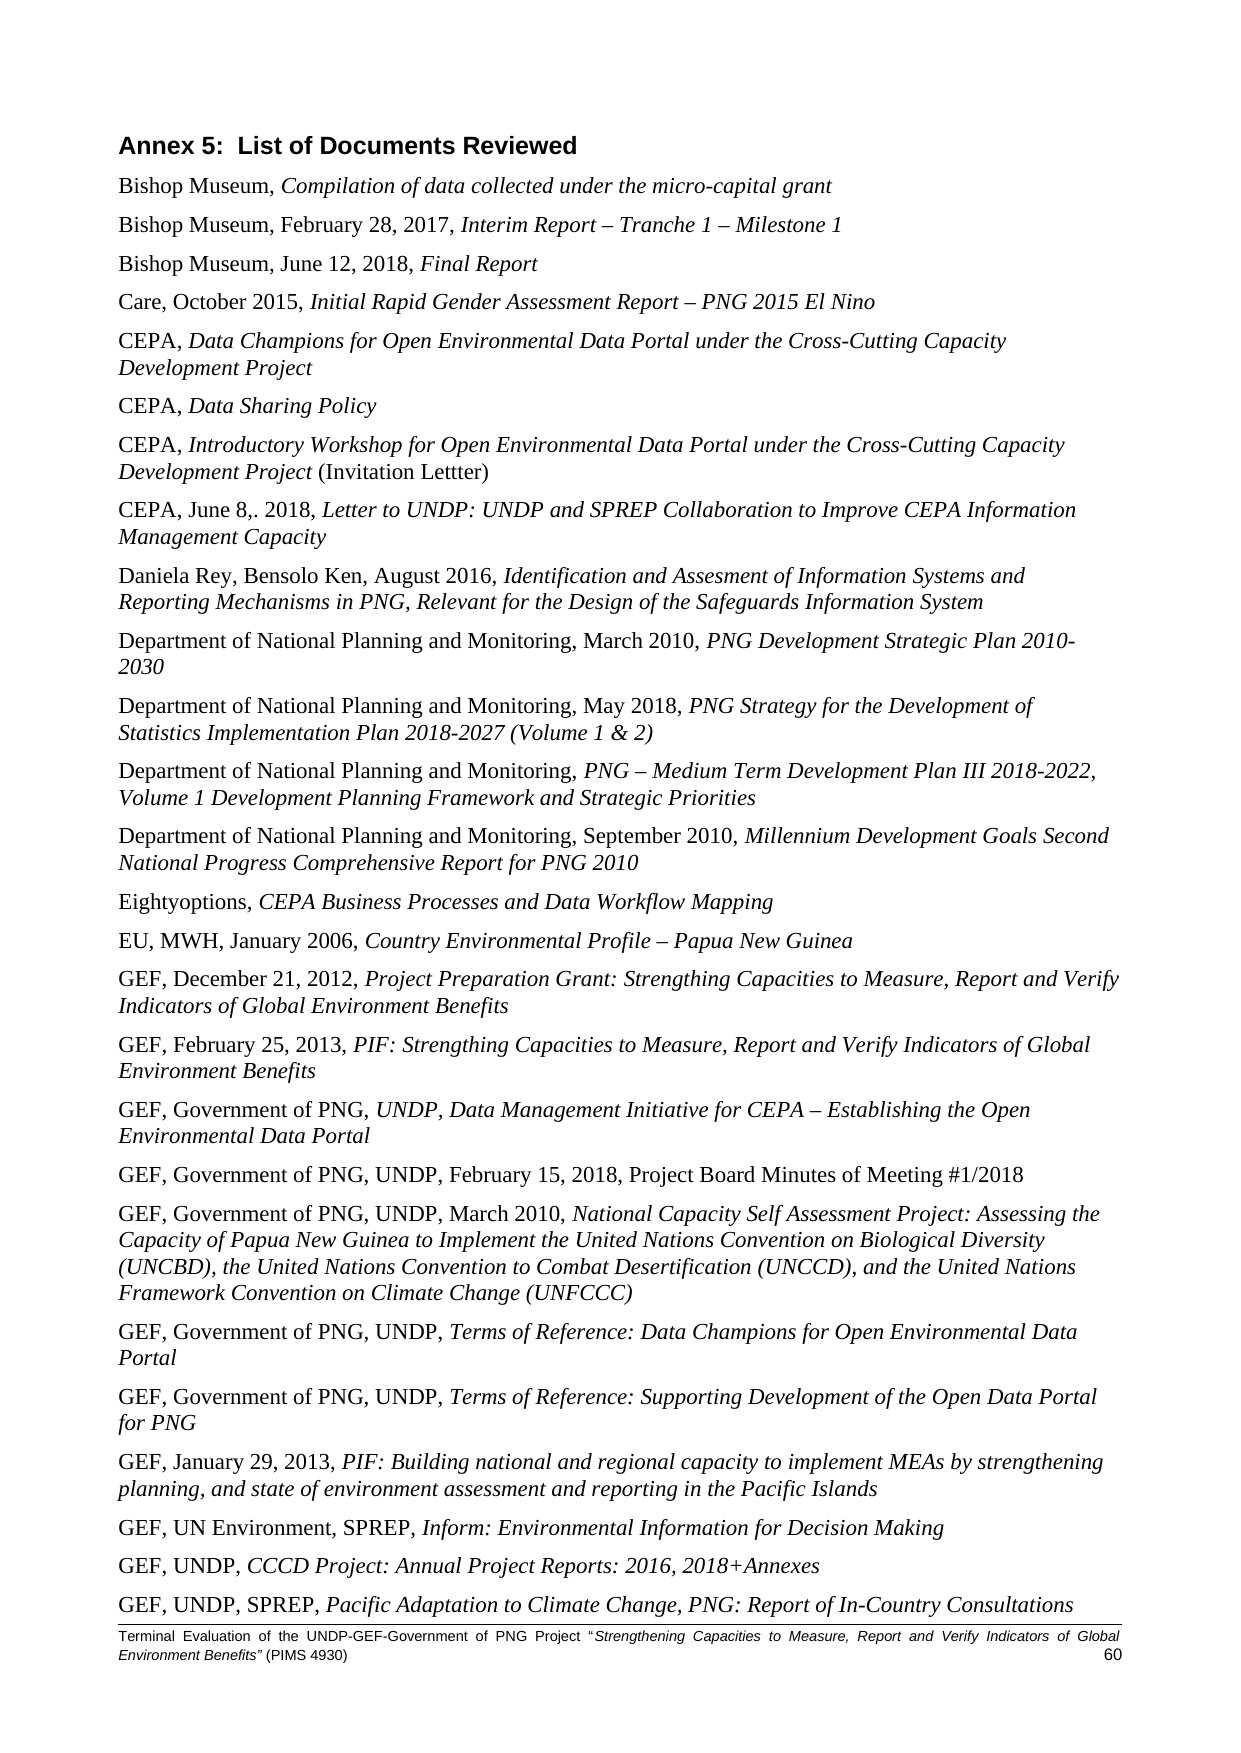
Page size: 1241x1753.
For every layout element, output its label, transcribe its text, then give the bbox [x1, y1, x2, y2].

text GEF, Government of PNG, UNDP, Terms of Reference: Data Champions for Open Environmental Data Portal [118, 1318, 1122, 1371]
text CEPA, Data Sharing Policy [118, 392, 1122, 419]
text Department of National Planning and Monitoring, May 2018, PNG Strategy for the Development of Statistics Implementation Plan 2018-2027 (Volume 1 & 2) [118, 692, 1122, 745]
text GEF, UNDP, CCCD Project: Annual Project Reports: 2016, 2018+Annexes [118, 1552, 1122, 1579]
text CEPA, Introductory Workshop for Open Environmental Data Portal under the Cross-Cutting Capacity Development Project (Invitation Lettter) [118, 431, 1122, 484]
text CEPA, Data Champions for Open Environmental Data Portal under the Cross-Cutting Capacity Development Project [118, 327, 1122, 380]
text CEPA, June 8,. 2018, Letter to UNDP: UNDP and SPREP Collaboration to Improve CEPA Information Management Capacity [118, 497, 1122, 549]
text Daniela Rey, Bensolo Ken, August 2016, Identification and Assesment of Information Systems and Reporting Mechanisms in PNG, Relevant for the Design of the Safeguards Information System [118, 562, 1122, 614]
text GEF, UN Environment, SPREP, Inform: Environmental Information for Decision Making [118, 1513, 1122, 1540]
text Bishop Museum, June 12, 2018, Final Report [118, 249, 1122, 276]
text GEF, Government of PNG, UNDP, February 15, 2018, Project Board Minutes of Meeting #1/2018 [118, 1161, 1122, 1187]
text GEF, Government of PNG, UNDP, March 2010, National Capacity Self Assessment Project: Assessing the Capacity of Papua New Guinea to Implement the United Nations Convention on Biological Diversity (UNCBD), the United Nations Convention to Combat Desertification (UNCCD), and the United Nations Framework Convention on Climate Change (UNFCCC) [118, 1200, 1122, 1305]
text EU, MWH, January 2006, Country Environmental Profile – Papua New Guinea [118, 927, 1122, 953]
text GEF, February 25, 2013, PIF: Strengthing Capacities to Measure, Report and Verify Indicators of Global Environment Benefits [118, 1031, 1122, 1083]
text Bishop Museum, Compilation of data collected under the micro-capital grant [118, 172, 1122, 198]
text GEF, Government of PNG, UNDP, Data Management Initiative for CEPA – Establishing the Open Environmental Data Portal [118, 1096, 1122, 1149]
text Department of National Planning and Monitoring, March 2010, PNG Development Strategic Plan 2010-2030 [118, 627, 1122, 680]
text GEF, UNDP, SPREP, Pacific Adaptation to Climate Change, PNG: Report of In-Country Consultations [118, 1591, 1122, 1618]
text Department of National Planning and Monitoring, September 2010, Millennium Development Goals Second National Progress Comprehensive Report for PNG 2010 [118, 823, 1122, 875]
text Care, October 2015, Initial Rapid Gender Assessment Report – PNG 2015 El Nino [118, 288, 1122, 315]
text Department of National Planning and Monitoring, PNG – Medium Term Development Plan III 2018-2022, Volume 1 Development Planning Framework and Strategic Priorities [118, 757, 1122, 810]
text GEF, Government of PNG, UNDP, Terms of Reference: Supporting Development of the Open Data Portal for PNG [118, 1383, 1122, 1436]
text Bishop Museum, February 28, 2017, Interim Report – Tranche 1 – Milestone 1 [118, 211, 1122, 237]
text GEF, January 29, 2013, PIF: Building national and regional capacity to implement MEAs by strengthening planning, and state of environment assessment and reporting in the Pacific Islands [118, 1448, 1122, 1501]
text GEF, December 21, 2012, Project Preparation Grant: Strengthing Capacities to Measure, Report and Verify Indicators of Global Environment Benefits [118, 966, 1122, 1018]
subtitle Annex 5: List of Documents Reviewed [118, 131, 1122, 159]
text Eightyoptions, CEPA Business Processes and Data Workflow Mapping [118, 888, 1122, 914]
